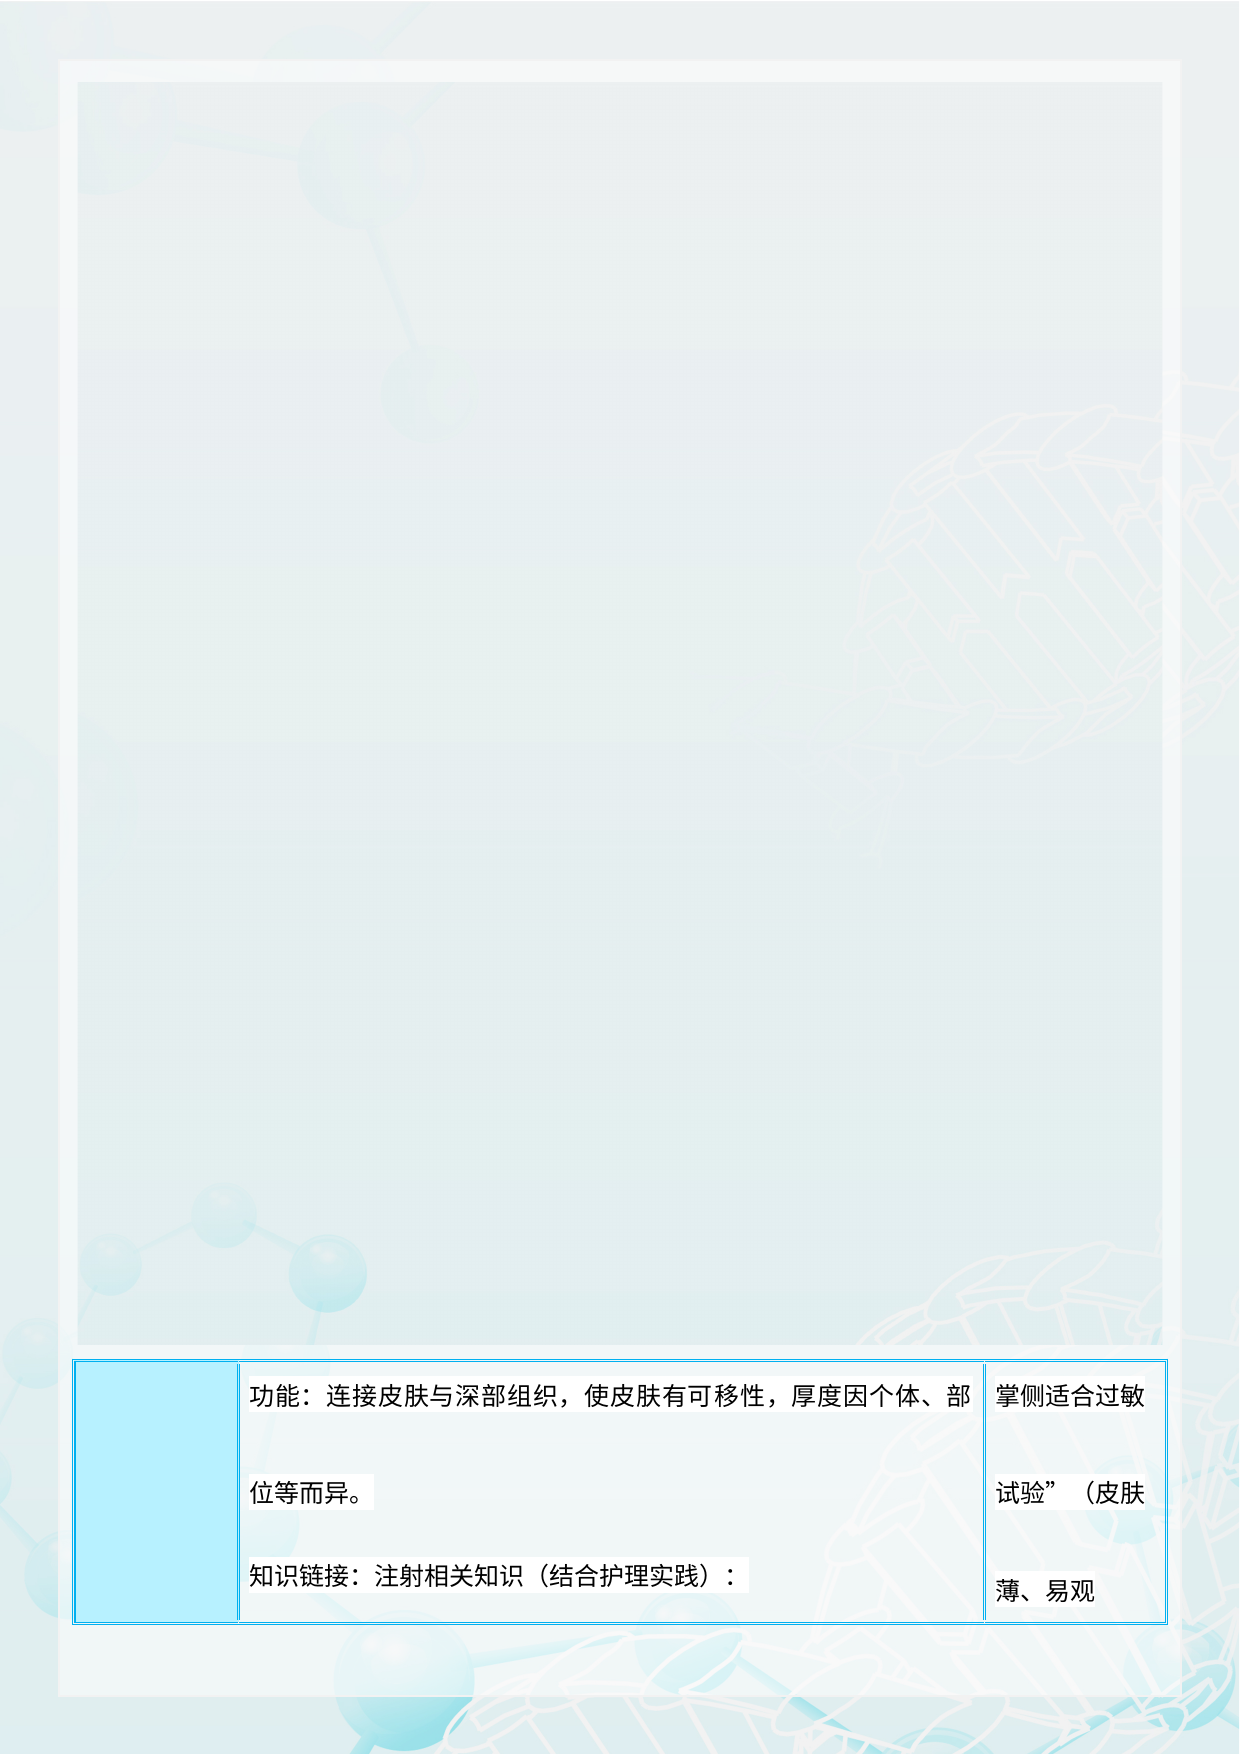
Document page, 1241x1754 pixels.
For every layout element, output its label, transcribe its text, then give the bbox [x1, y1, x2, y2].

table_cell 教学过程 （35min） [76, 1360, 239, 1622]
picture [0, 1, 1240, 1754]
table_cell （一）导入新课（5 分钟） 情境提问：“同学们有没有想过，我们的身体最外层的‘屏障’是什么？它能帮我们挡住灰尘、细菌，还能调节体温 —— 这就是皮肤。如果皮肤严重受损，甚至会危及生命，那么皮肤到底是由什么构成的？它有哪些神奇的功能？” 明确本节课学习内容：皮肤的结构、功能及附属器，引出学习目标。 新课讲授（30 分钟） 1.皮肤的概述（3 分钟） 讲解皮肤的位置：覆盖于人体表面，借皮下组织与深部结构相连。 强调皮肤的重要性：人体与外界直接接触的器官，具有多种功能（保护、感受刺激、调节体温、分泌、排泄、物质代谢等），严重破坏可危及生命 2.皮肤的结构（15分钟） 表皮（结合图 3-1 讲解）： 层次划分：从基底到表面分为基底层、棘层、颗粒层、透明层、角质层。 各层特点： 基底层：1 层矮柱状细胞，有分裂能力，含黑色素细胞（决定肤色、吸收紫外线）。 棘层：4-10 层多边形细胞，表面有棘状突起。 颗粒层：3-5 层梭形细胞，含透明角质颗粒，细胞核退化。 透明层：数层扁平细胞，细胞质透明，细胞核和细胞器消失。 角质层：多层扁平角质细胞，含角蛋白，起保护作用（抵抗摩擦、阻止异物侵入），表层细胞脱落形成皮屑。 互动提问：“为什么经常摩擦的部位（如手掌）角质层更厚？”（引导学生理解结构与功能的适应）。 真皮： 组成：致密结缔组织，分为乳头层和网状层。 乳头层：位于浅层，呈乳头状突向表皮，含丰富毛细血管和神经末梢（如触觉小体）。 网状层：位于深层，较厚，胶原纤维和弹性纤维交织成网（使皮肤有韧性和弹性），含小血管、淋巴管、毛囊、皮脂腺等。 皮下组织： 组成：疏松结缔组织和脂肪组织。 功能：连接皮肤与深部组织，使皮肤有可移性，厚度因个体、部位等而异。 知识链接：注射相关知识（结合护理实践）： 皮内注射：注入表皮与真皮之间（真皮浅层），用于过敏试验（如青霉素），此处肥大细胞多、神经末梢丰富（疼痛明显），选前臂掌侧下段（皮肤薄、易观察反应）。 皮下注射：注入皮下组织，部位如三角肌下缘，用于疫苗接种、胰岛素注射等。 3. 皮肤的附属器（12 分钟） 结合图 3-2 讲解毛、皮脂腺、汗腺、指（趾）甲： 毛：分布（除手掌、足底），分毛干（外露）和毛根（埋于皮肤），毛根周围有毛囊，毛球底部有毛乳头（生长点），毛囊旁有立毛肌（收缩使毛竖立）。 皮脂腺：位于毛囊与立毛肌之间，导管开口于毛囊，分泌皮脂（柔润皮肤、保护毛发）。 汗腺：遍布全身（手掌、足底、腋窝最多），分泌汗液（排泄代谢产物、调节体温和水盐平衡）；腋窝等处的大汗腺分泌物经细菌分解产生 “狐臭”。 指（趾）甲：表皮角质层增厚而成，分甲体（外露）、甲床（深面皮肤）、甲根（埋于皮肤），甲母质是生长点（拔甲时需保护），周围有甲襞和甲沟。 【学生】思考、讨论。 [239, 1362, 984, 1622]
table_cell 以 “皮肤作为人体最外层屏障” 的生活化提问切入，结合 “皮肤受损可能危及生命” 的警示，快速聚焦学生注意力，使抽象的解剖学知识与学生的生活经验产生联结，降低认知门槛。 在讲解皮下组织、真皮结构时，同步融入皮内注射、皮下注射的操作原理，既解释了 “为何前臂掌侧适合过敏试验”（皮肤薄、易观察），又让学生体会到解剖学知识对护理操作的指导意义，避免 “死记硬背”。 [984, 1362, 1165, 1622]
